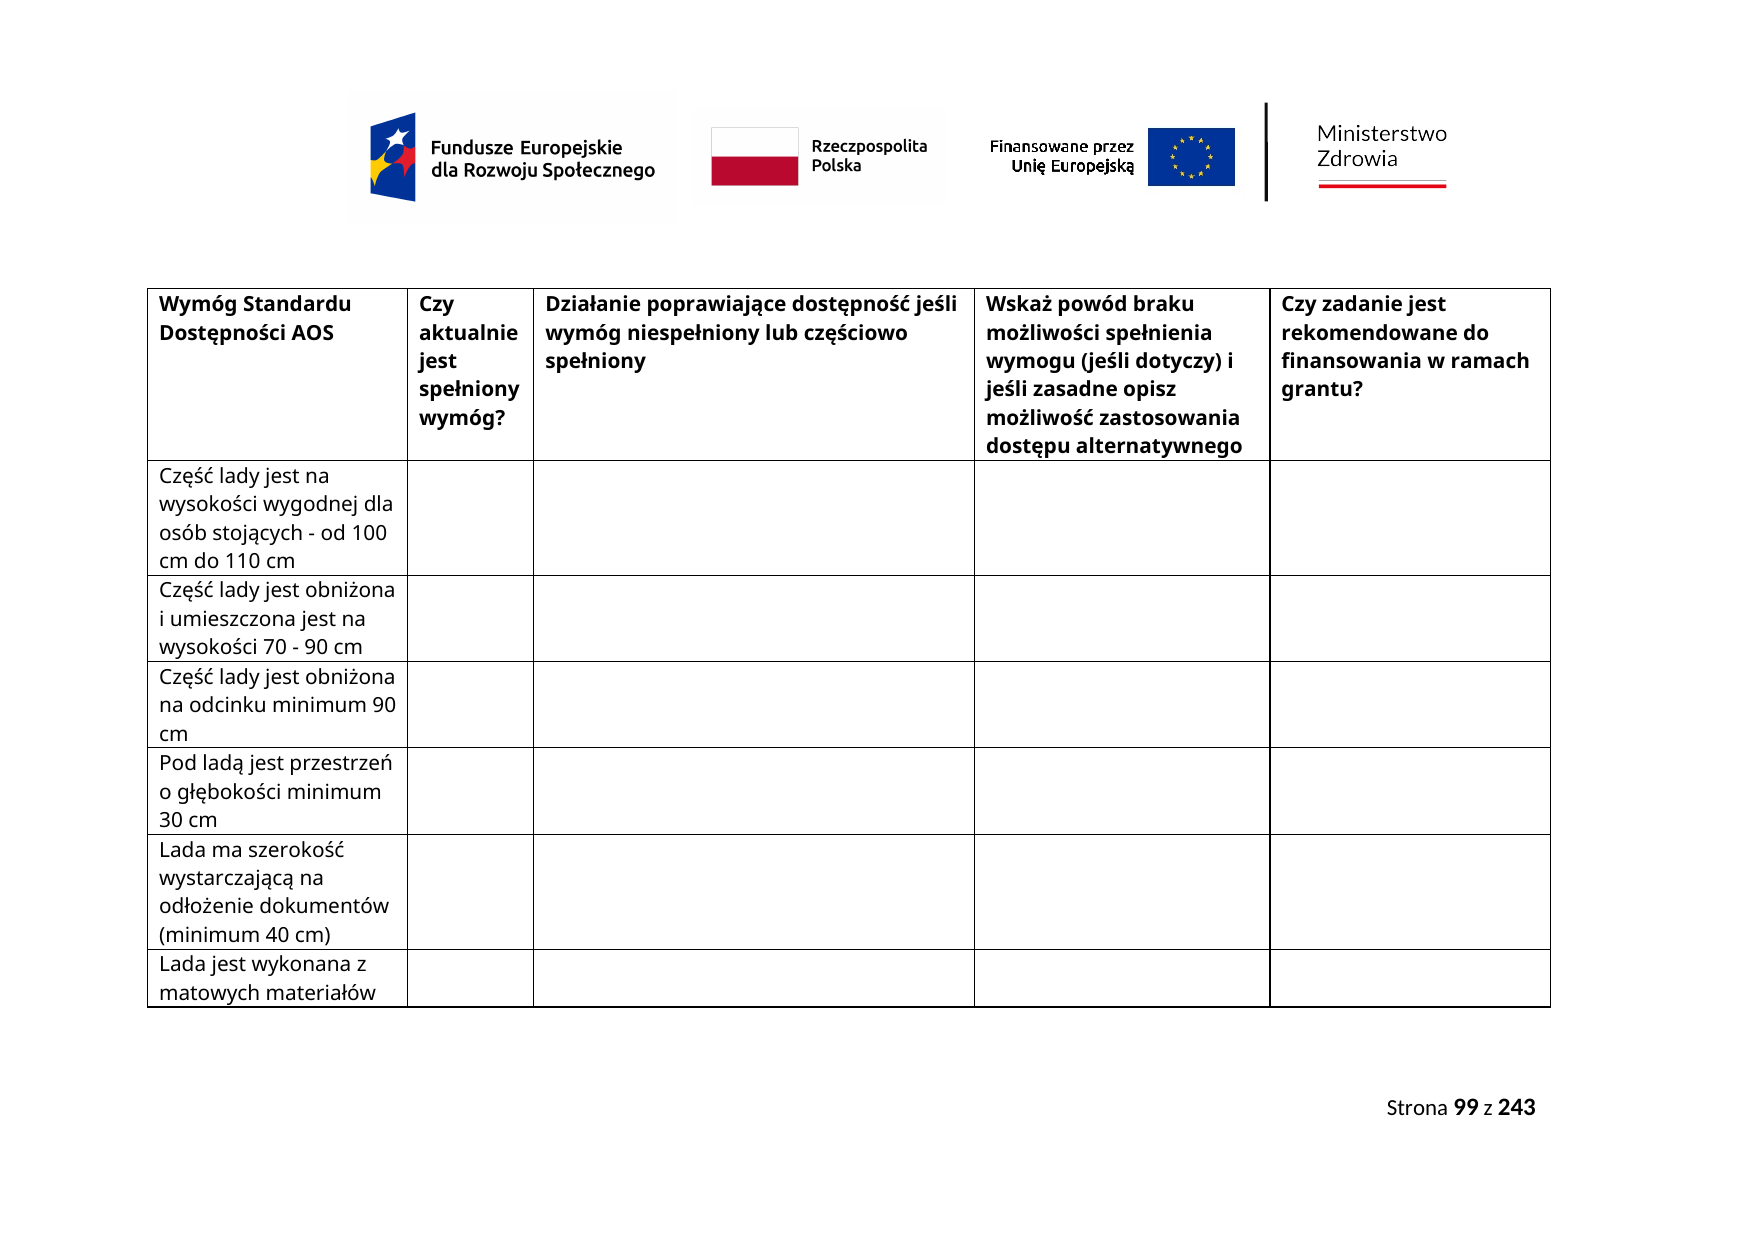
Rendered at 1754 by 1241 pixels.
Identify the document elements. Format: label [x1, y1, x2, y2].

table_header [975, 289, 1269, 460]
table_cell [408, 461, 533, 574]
picture [348, 90, 677, 224]
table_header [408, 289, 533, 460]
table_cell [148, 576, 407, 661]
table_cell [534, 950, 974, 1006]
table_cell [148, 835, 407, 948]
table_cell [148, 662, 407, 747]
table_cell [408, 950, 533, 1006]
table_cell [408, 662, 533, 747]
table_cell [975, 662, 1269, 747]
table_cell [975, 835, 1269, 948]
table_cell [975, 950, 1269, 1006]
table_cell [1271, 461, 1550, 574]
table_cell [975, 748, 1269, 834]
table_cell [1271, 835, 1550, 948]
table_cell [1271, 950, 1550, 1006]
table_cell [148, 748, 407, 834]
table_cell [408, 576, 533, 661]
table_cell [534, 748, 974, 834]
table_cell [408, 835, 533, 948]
picture [692, 108, 946, 205]
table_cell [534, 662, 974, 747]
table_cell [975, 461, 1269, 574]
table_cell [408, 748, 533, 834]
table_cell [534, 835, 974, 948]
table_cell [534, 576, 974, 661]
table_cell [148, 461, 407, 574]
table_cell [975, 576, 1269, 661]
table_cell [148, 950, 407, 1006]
picture [1302, 108, 1463, 205]
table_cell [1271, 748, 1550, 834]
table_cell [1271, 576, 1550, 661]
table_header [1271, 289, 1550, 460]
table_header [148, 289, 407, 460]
picture [971, 108, 1254, 205]
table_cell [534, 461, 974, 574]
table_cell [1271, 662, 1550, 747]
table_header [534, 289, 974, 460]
